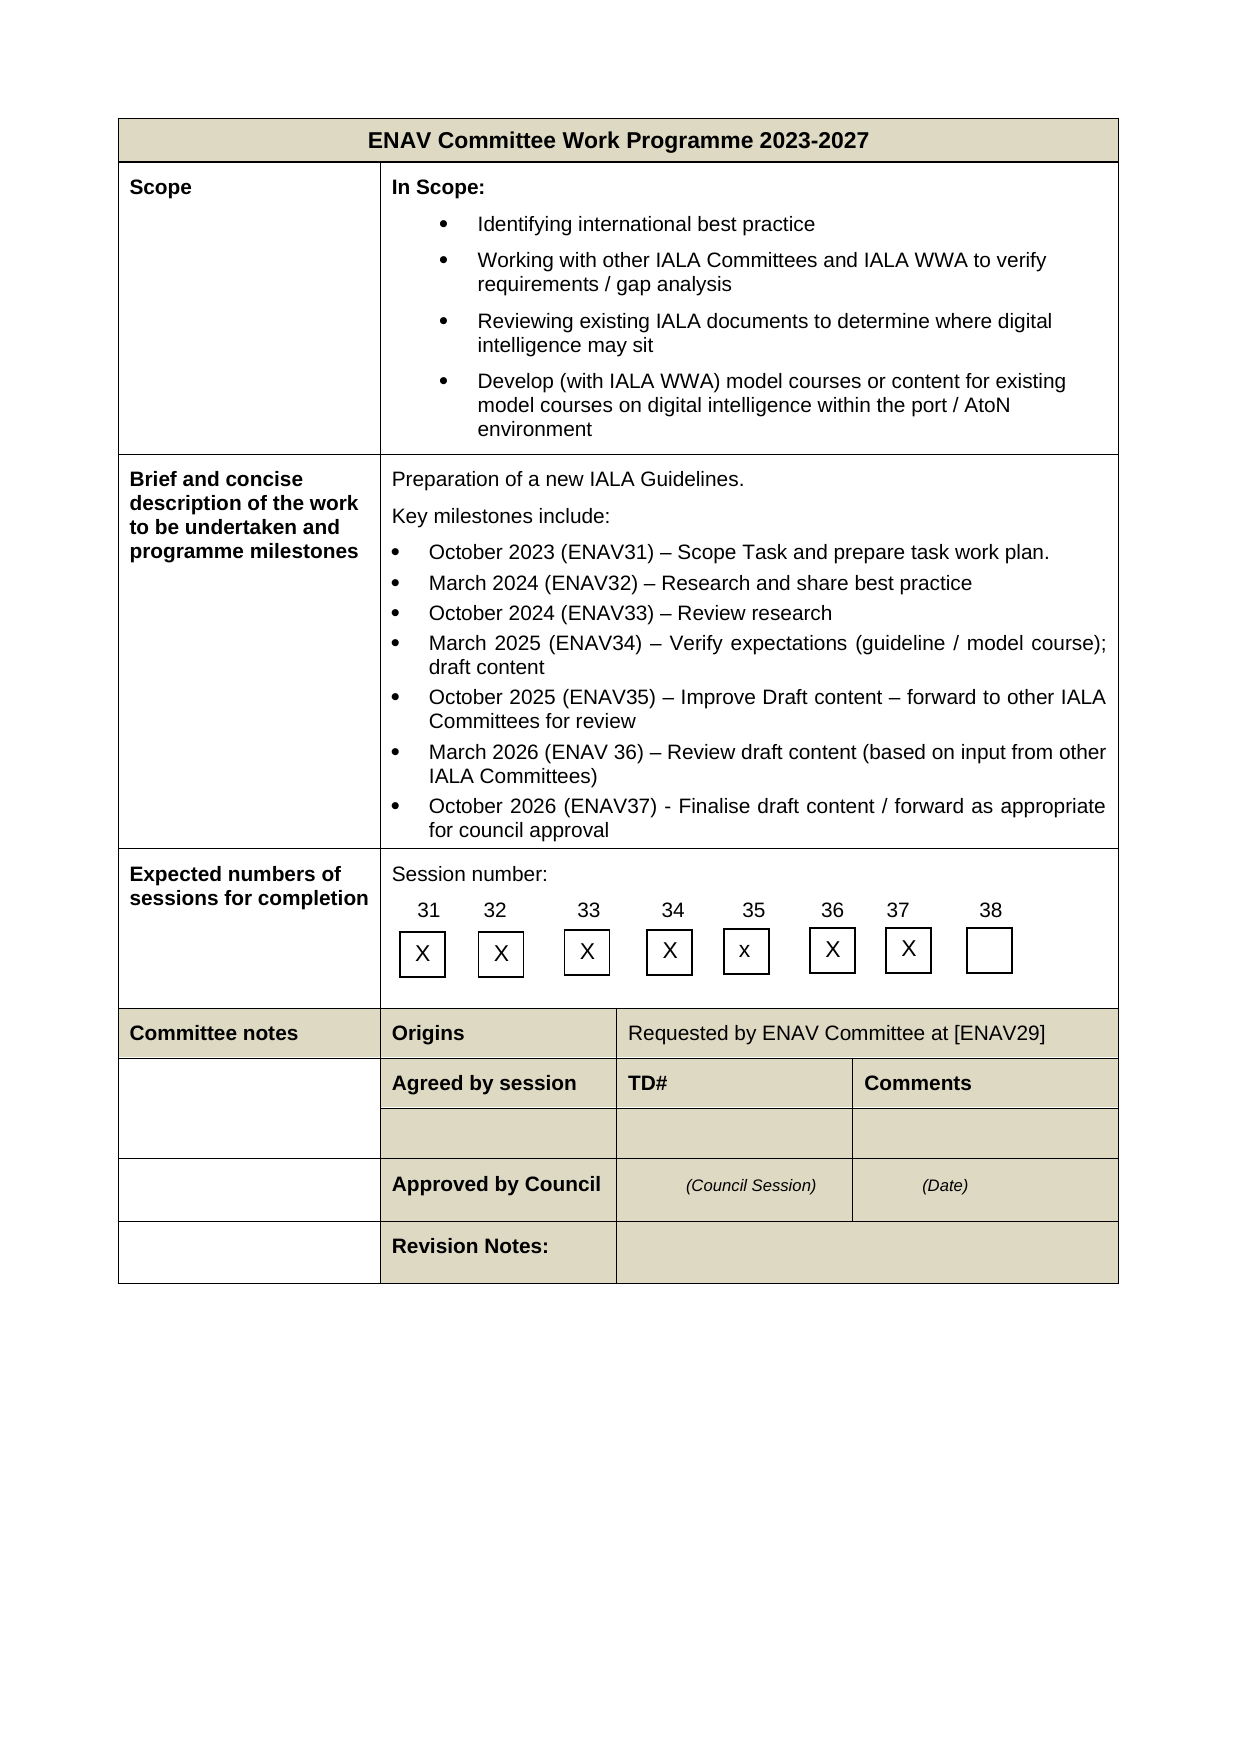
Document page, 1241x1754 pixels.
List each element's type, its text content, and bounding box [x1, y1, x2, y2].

table_cell [617, 1222, 1118, 1283]
table_cell Approved by Council [381, 1159, 616, 1221]
table_cell [381, 1109, 616, 1158]
table_cell [119, 1222, 380, 1283]
table_cell Origins [381, 1009, 616, 1057]
table_cell TD# [617, 1059, 852, 1107]
table_cell Brief and concise description of the work to be undertaken and programme milestones [119, 455, 380, 848]
table_cell Requested by ENAV Committee at [ENAV29] [617, 1009, 1118, 1057]
table_cell Revision Notes: [381, 1222, 616, 1283]
table_cell [119, 1059, 380, 1158]
table_cell (Date) [853, 1159, 1118, 1221]
table_cell In Scope: Identifying international best practice Working with other IALA Committees and IALA WWA to verify requirements / gap analysis Reviewing existing IALA documents to determine where digital intelligence may sit Develop (with IALA WWA) model courses or content for existing model courses on digital intelligence within the port / AtoN environment [381, 163, 1118, 453]
table_cell [119, 1159, 380, 1221]
table_cell (Council Session) [617, 1159, 852, 1221]
table_cell Agreed by session [381, 1059, 616, 1107]
table_cell Expected numbers of sessions for completion [119, 849, 380, 1007]
table_cell Preparation of a new IALA Guidelines. Key milestones include: October 2023 (ENAV31) – Scope Task and prepare task work plan. March 2024 (ENAV32) – Research and share best practice October 2024 (ENAV33) – Review research March 2025 (ENAV34) – Verify expectations (guideline / model course); draft content October 2025 (ENAV35) – Improve Draft content – forward to other IALA Committees for review March 2026 (ENAV 36) – Review draft content (based on input from other IALA Committees) October 2026 (ENAV37) - Finalise draft content / forward as appropriate for council approval [381, 455, 1118, 848]
table_cell Scope [119, 163, 380, 453]
table_cell Committee notes [119, 1009, 380, 1057]
table_cell Comments [853, 1059, 1118, 1107]
table_cell [853, 1109, 1118, 1158]
table_header ENAV Committee Work Programme 2023-2027 [119, 119, 1118, 161]
table_cell [617, 1109, 852, 1158]
table_cell Session number: 31 32 33 34 35 36 37 38 [381, 849, 1118, 1007]
